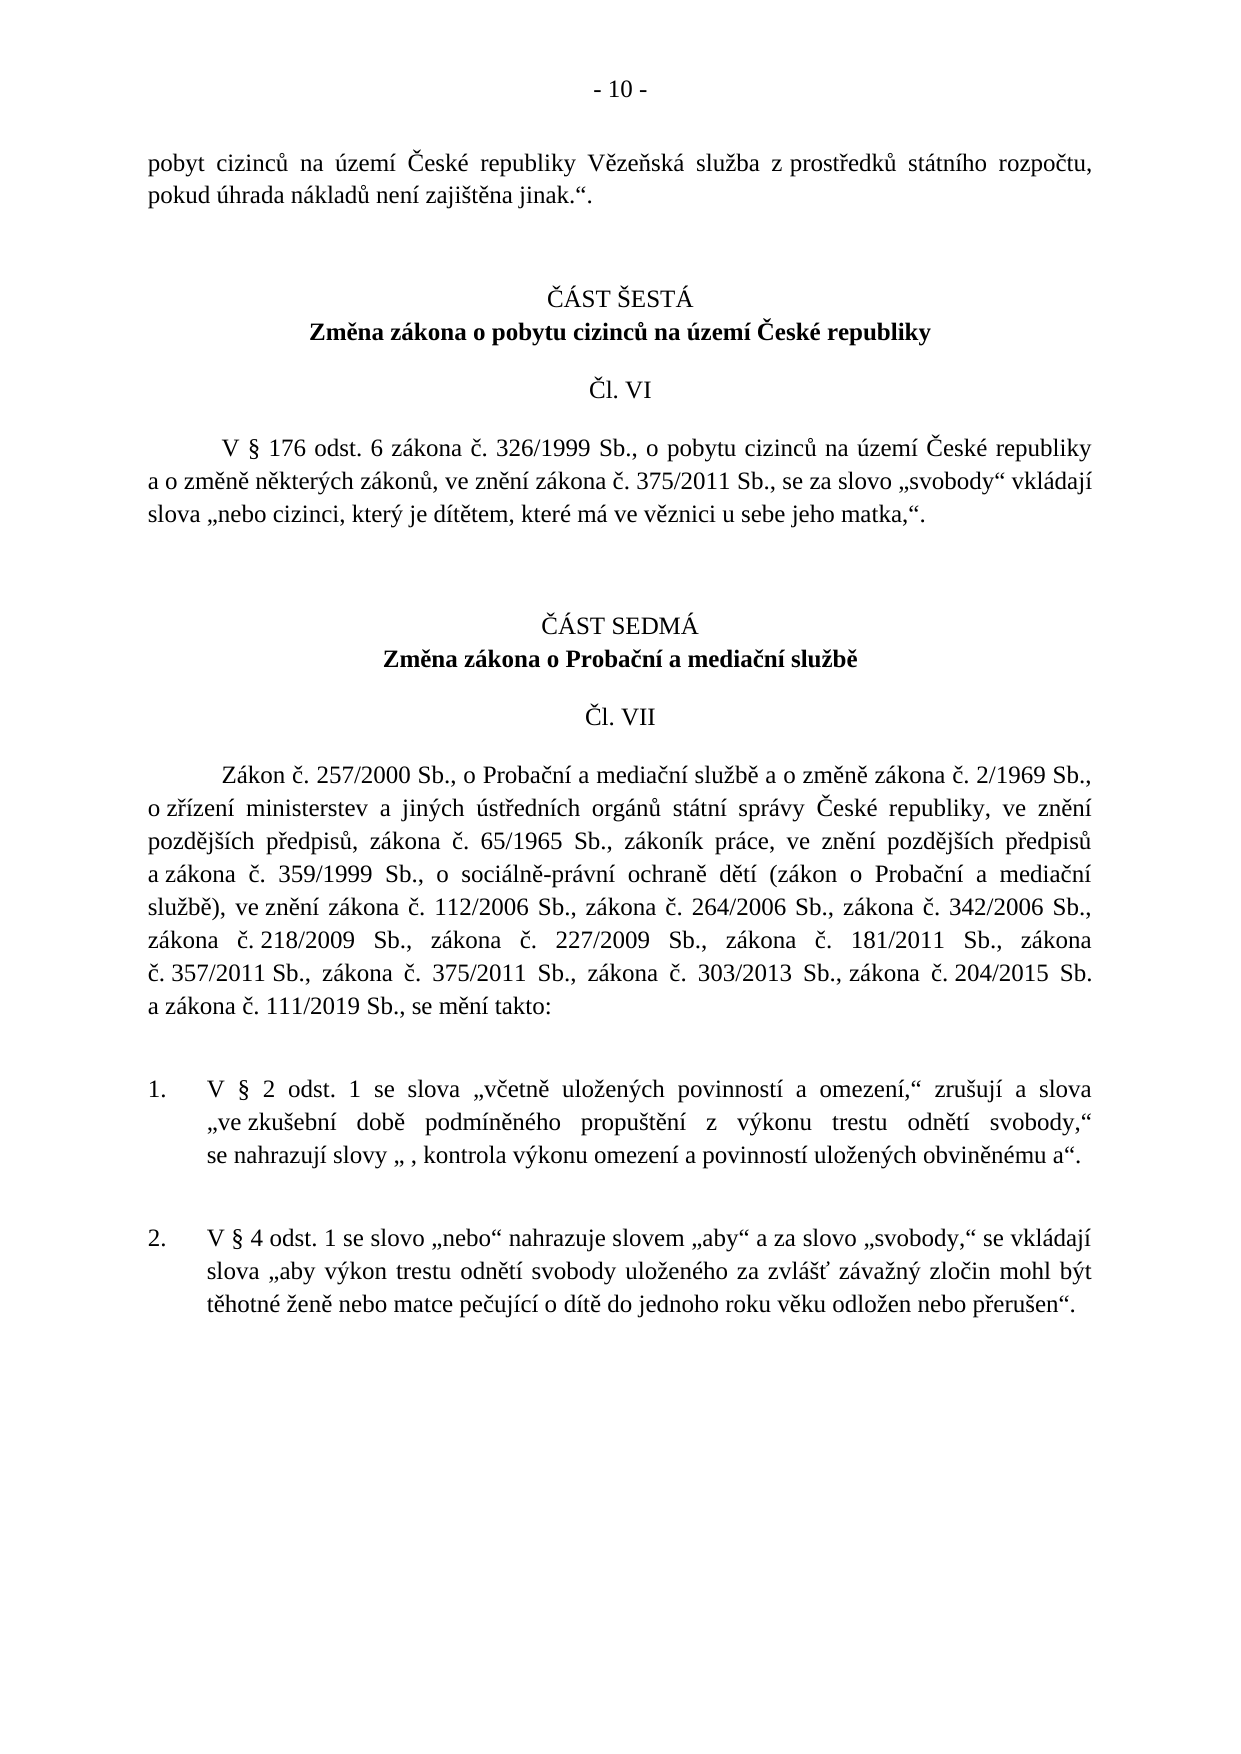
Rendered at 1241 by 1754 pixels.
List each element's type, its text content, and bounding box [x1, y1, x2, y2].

text Změna zákona o Probační a mediační službě [148, 644, 1093, 673]
list V § 2 odst. 1 se slova „včetně uložených povinností a omezení,“ zrušují a slova „ve zkušební době podmíněného propuštění z výkonu trestu odnětí svobody,“ se nahrazují slovy „ , kontrola výkonu omezení a povinností uložených obviněnému a“. [148, 1074, 1093, 1169]
text Čl. VII [148, 702, 1093, 731]
text ČÁST sedmá [148, 611, 1093, 640]
text V § 176 odst. 6 zákona č. 326/1999 Sb., o pobytu cizinců na území České republiky a o změně některých zákonů, ve znění zákona č. 375/2011 Sb., se za slovo „svobody“ vkládají slova „nebo cizinci, který je dítětem, které má ve věznici u sebe jeho matka,“. [148, 433, 1093, 528]
text Zákon č. 257/2000 Sb., o Probační a mediační službě a o změně zákona č. 2/1969 Sb., o zřízení ministerstev a jiných ústředních orgánů státní správy České republiky, ve znění pozdějších předpisů, zákona č. 65/1965 Sb., zákoník práce, ve znění pozdějších předpisů a zákona č. 359/1999 Sb., o sociálně-právní ochraně dětí (zákon o Probační a mediační službě), ve znění zákona č. 112/2006 Sb., zákona č. 264/2006 Sb., zákona č. 342/2006 Sb., zákona č. 218/2009 Sb., zákona č. 227/2009 Sb., zákona č. 181/2011 Sb., zákona č. 357/2011 Sb., zákona č. 375/2011 Sb., zákona č. 303/2013 Sb., zákona č. 204/2015 Sb. a zákona č. 111/2019 Sb., se mění takto: [148, 760, 1093, 1020]
text Čl. VI [148, 375, 1093, 404]
text ČÁST šestá [148, 284, 1093, 313]
list V § 4 odst. 1 se slovo „nebo“ nahrazuje slovem „aby“ a za slovo „svobody,“ se vkládají slova „aby výkon trestu odnětí svobody uloženého za zvlášť závažný zločin mohl být těhotné ženě nebo matce pečující o dítě do jednoho roku věku odložen nebo přerušen“. [148, 1223, 1093, 1318]
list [148, 148, 1093, 209]
text Změna zákona o pobytu cizinců na území České republiky [148, 317, 1093, 346]
